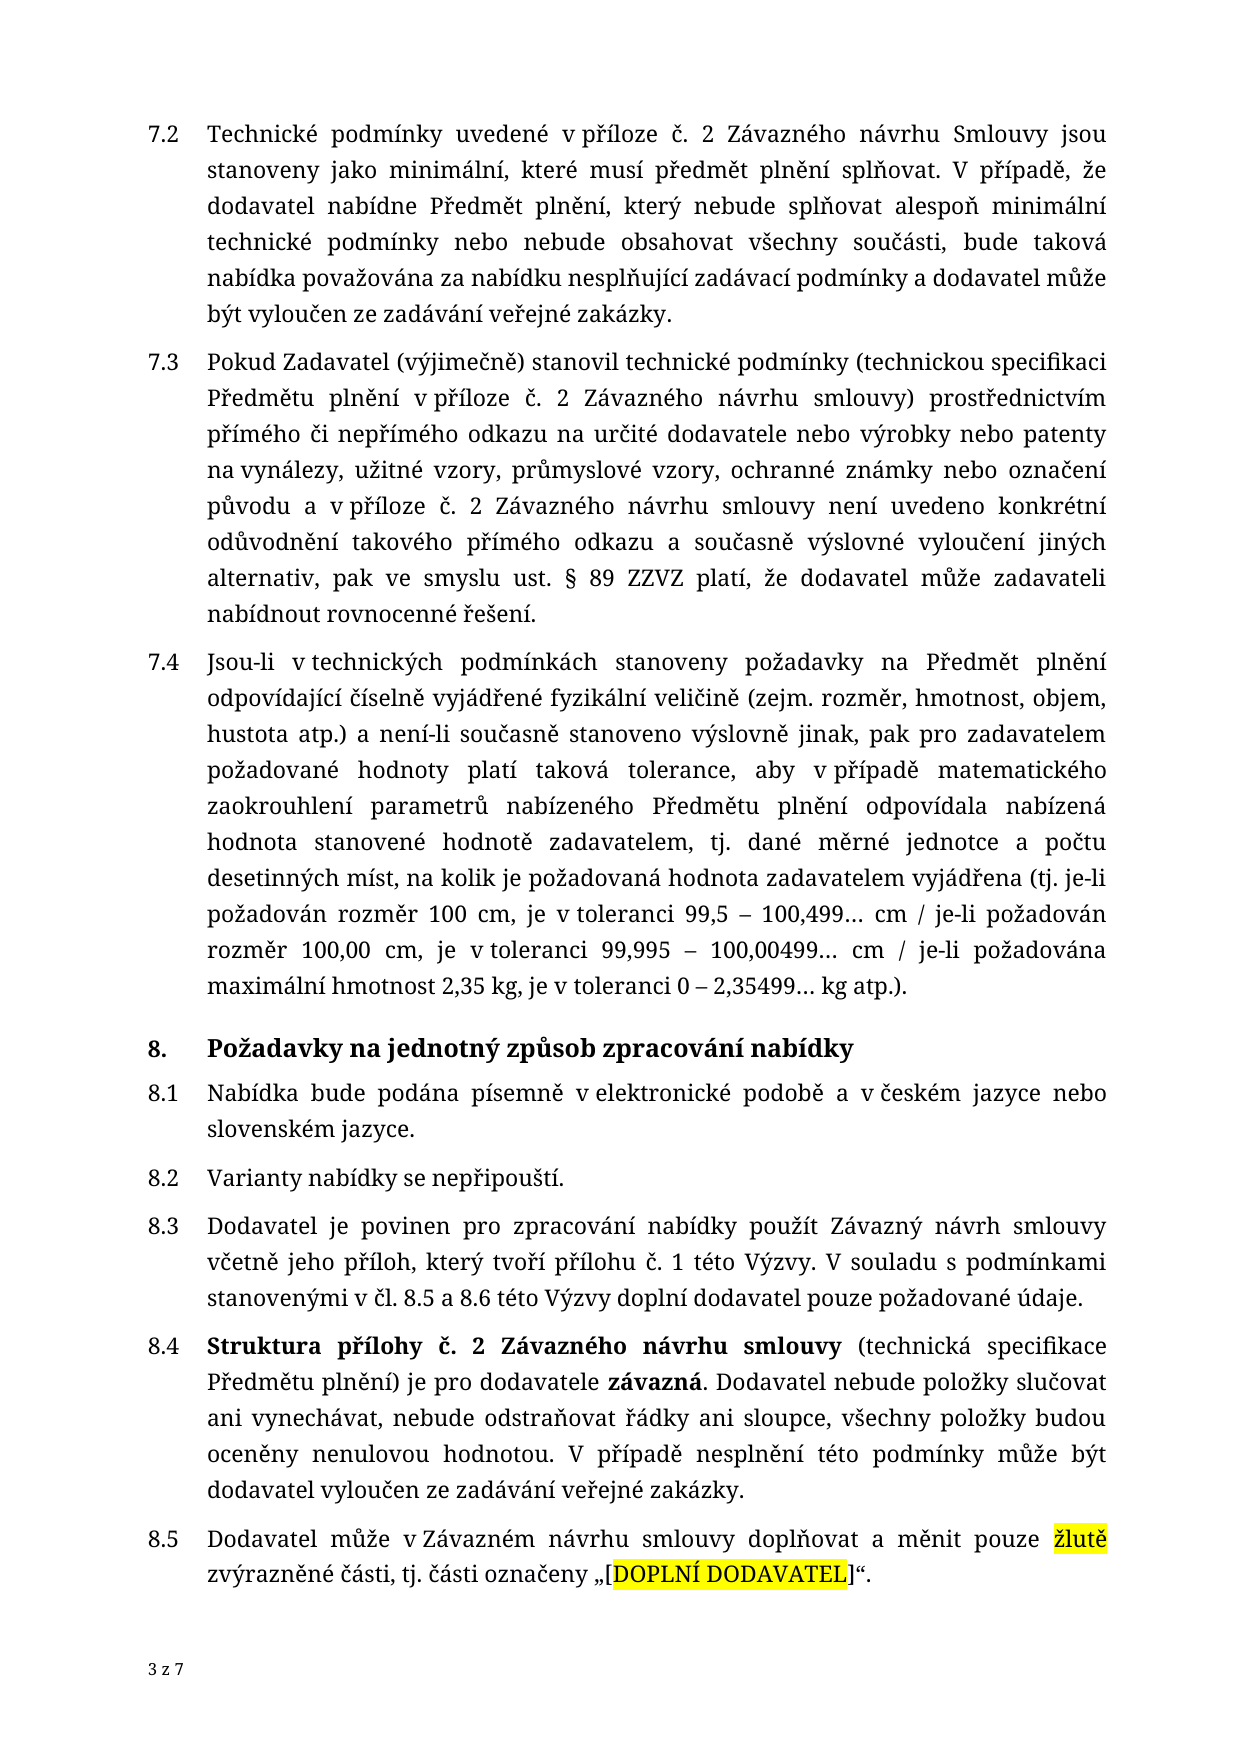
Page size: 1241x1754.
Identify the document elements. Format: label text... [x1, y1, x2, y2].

list Dodavatel je povinen pro zpracování nabídky použít Závazný návrh smlouvy včetně jeho příloh, který tvoří přílohu č. 1 této Výzvy. V souladu s podmínkami stanovenými v čl. 8.5 a 8.6 této Výzvy doplní dodavatel pouze požadované údaje. [148, 1210, 1107, 1313]
list Pokud Zadavatel (výjimečně) stanovil technické podmínky (technickou specifikaci Předmětu plnění v příloze č. 2 Závazného návrhu smlouvy) prostřednictvím přímého či nepřímého odkazu na určité dodavatele nebo výrobky nebo patenty na vynálezy, užitné vzory, průmyslové vzory, ochranné známky nebo označení původu a v příloze č. 2 Závazného návrhu smlouvy není uvedeno konkrétní odůvodnění takového přímého odkazu a současně výslovné vyloučení jiných alternativ, pak ve smyslu ust. § 89 ZZVZ platí, že dodavatel může zadavateli nabídnout rovnocenné řešení. [148, 346, 1107, 629]
list Nabídka bude podána písemně v elektronické podobě a v českém jazyce nebo slovenském jazyce. [148, 1077, 1107, 1144]
list Varianty nabídky se nepřipouští. [148, 1162, 1107, 1193]
list Technické podmínky uvedené v příloze č. 2 Závazného návrhu Smlouvy jsou stanoveny jako minimální, které musí předmět plnění splňovat. V případě, že dodavatel nabídne Předmět plnění, který nebude splňovat alespoň minimální technické podmínky nebo nebude obsahovat všechny součásti, bude taková nabídka považována za nabídku nesplňující zadávací podmínky a dodavatel může být vyloučen ze zadávání veřejné zakázky. [148, 118, 1107, 329]
list Jsou-li v technických podmínkách stanoveny požadavky na Předmět plnění odpovídající číselně vyjádřené fyzikální veličině (zejm. rozměr, hmotnost, objem, hustota atp.) a není-li současně stanoveno výslovně jinak, pak pro zadavatelem požadované hodnoty platí taková tolerance, aby v případě matematického zaokrouhlení parametrů nabízeného Předmětu plnění odpovídala nabízená hodnota stanovené hodnotě zadavatelem, tj. dané měrné jednotce a počtu desetinných míst, na kolik je požadovaná hodnota zadavatelem vyjádřena (tj. je-li požadován rozměr 100 cm, je v toleranci 99,5 – 100,499… cm / je-li požadován rozměr 100,00 cm, je v toleranci 99,995 – 100,00499… cm / je-li požadována maximální hmotnost 2,35 kg, je v toleranci 0 – 2,35499… kg atp.). [148, 646, 1107, 1001]
list Dodavatel může v Závazném návrhu smlouvy doplňovat a měnit pouze žlutě zvýrazněné části, tj. části označeny „[DOPLNÍ DODAVATEL]“. [148, 1522, 1107, 1590]
list Struktura přílohy č. 2 Závazného návrhu smlouvy (technická specifikace Předmětu plnění) je pro dodavatele závazná. Dodavatel nebude položky slučovat ani vynechávat, nebude odstraňovat řádky ani sloupce, všechny položky budou oceněny nenulovou hodnotou. V případě nesplnění této podmínky může být dodavatel vyloučen ze zadávání veřejné zakázky. [148, 1330, 1107, 1505]
subtitle Požadavky na jednotný způsob zpracování nabídky [148, 1031, 1107, 1065]
